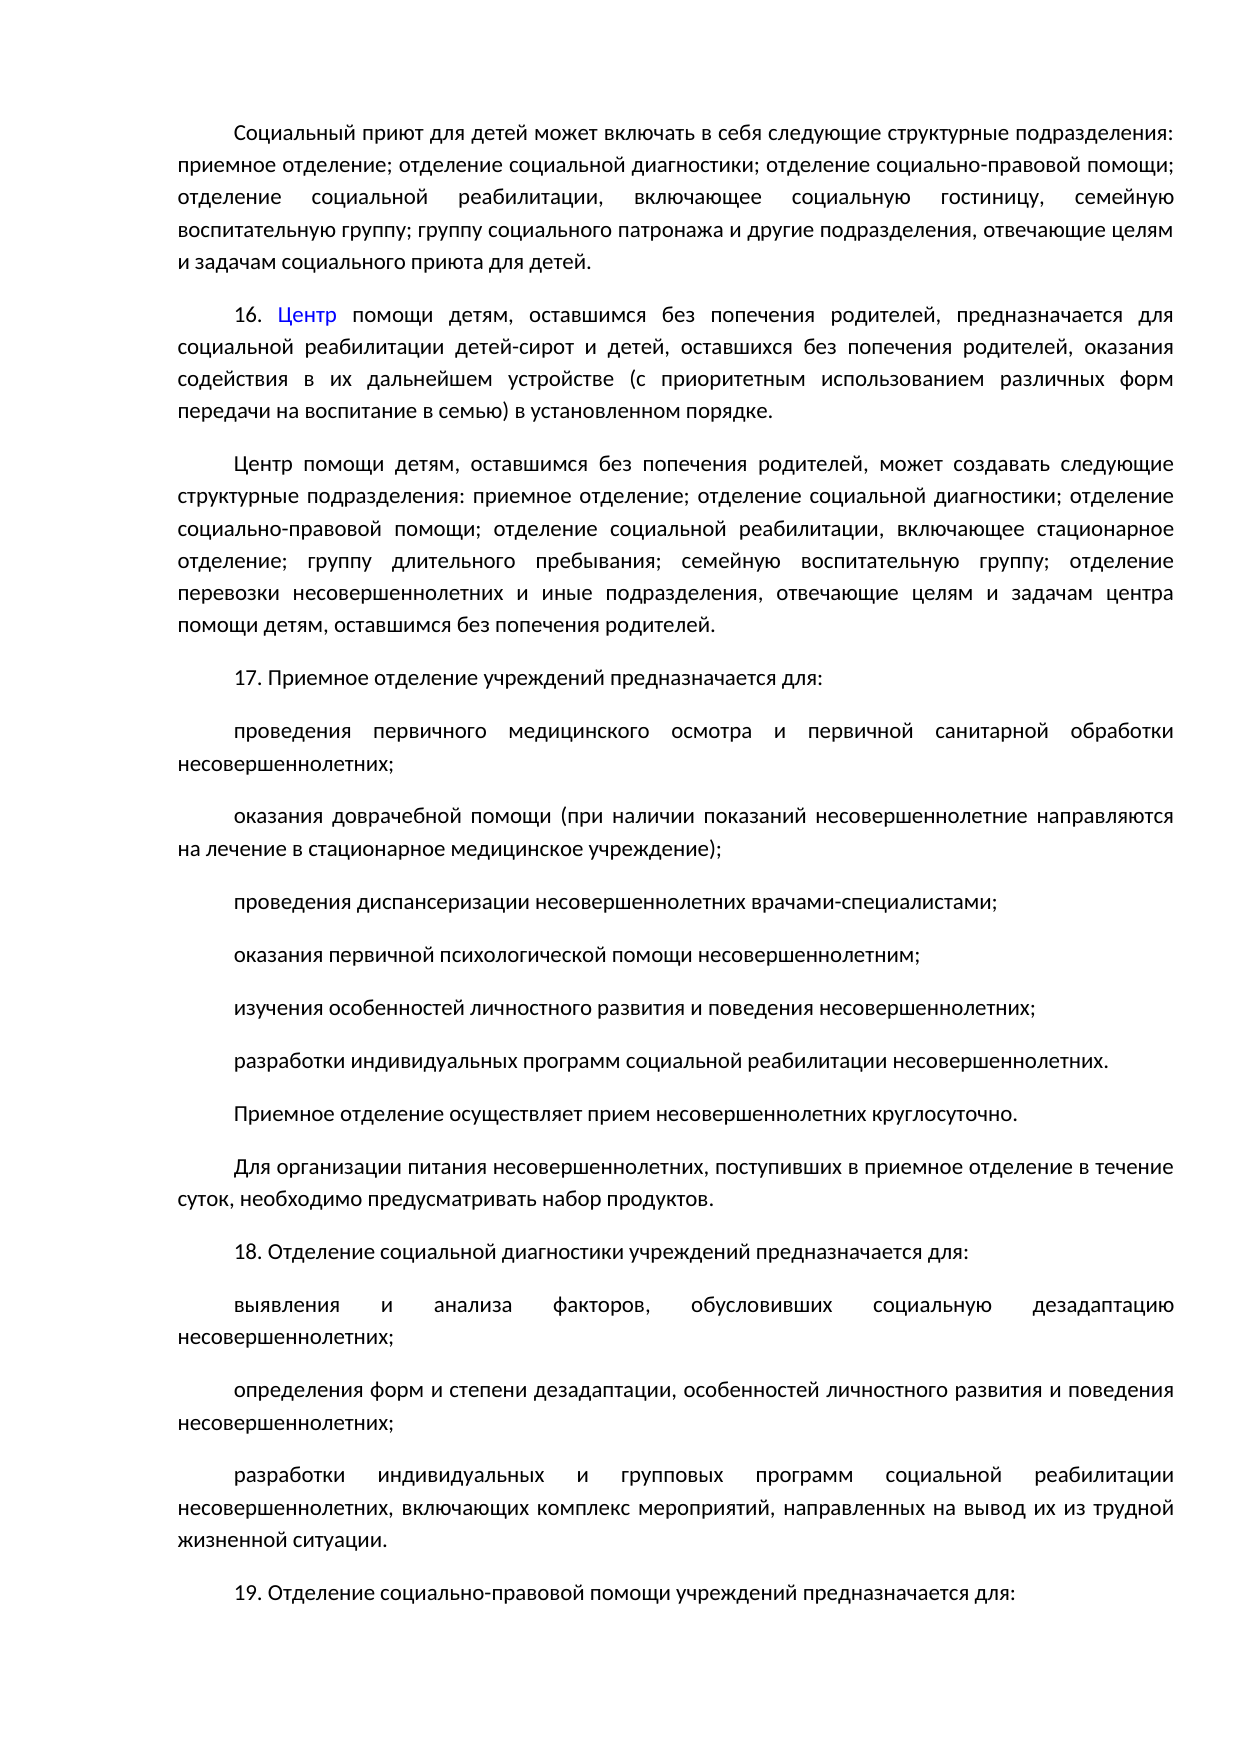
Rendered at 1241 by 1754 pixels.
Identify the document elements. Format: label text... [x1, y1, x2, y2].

text Для организации питания несовершеннолетних, поступивших в приемное отделение в течение суток, необходимо предусматривать набор продуктов. [177, 1152, 1175, 1212]
text выявления и анализа факторов, обусловивших социальную дезадаптацию несовершеннолетних; [177, 1290, 1175, 1350]
text 17. Приемное отделение учреждений предназначается для: [177, 663, 1175, 691]
text определения форм и степени дезадаптации, особенностей личностного развития и поведения несовершеннолетних; [177, 1375, 1175, 1436]
text 19. Отделение социально-правовой помощи учреждений предназначается для: [177, 1578, 1175, 1606]
text проведения первичного медицинского осмотра и первичной санитарной обработки несовершеннолетних; [177, 716, 1175, 777]
text разработки индивидуальных и групповых программ социальной реабилитации несовершеннолетних, включающих комплекс мероприятий, направленных на вывод их из трудной жизненной ситуации. [177, 1461, 1175, 1553]
text разработки индивидуальных программ социальной реабилитации несовершеннолетних. [177, 1046, 1175, 1074]
text Приемное отделение осуществляет прием несовершеннолетних круглосуточно. [177, 1099, 1175, 1127]
text Центр помощи детям, оставшимся без попечения родителей, может создавать следующие структурные подразделения: приемное отделение; отделение социальной диагностики; отделение социально-правовой помощи; отделение социальной реабилитации, включающее стационарное отделение; группу длительного пребывания; семейную воспитательную группу; отделение перевозки несовершеннолетних и иные подразделения, отвечающие целям и задачам центра помощи детям, оставшимся без попечения родителей. [177, 449, 1175, 638]
text оказания доврачебной помощи (при наличии показаний несовершеннолетние направляются на лечение в стационарное медицинское учреждение); [177, 802, 1175, 862]
text 16. Центр помощи детям, оставшимся без попечения родителей, предназначается для социальной реабилитации детей-сирот и детей, оставшихся без попечения родителей, оказания содействия в их дальнейшем устройстве (с приоритетным использованием различных форм передачи на воспитание в семью) в установленном порядке. [177, 300, 1175, 424]
text изучения особенностей личностного развития и поведения несовершеннолетних; [177, 993, 1175, 1021]
text 18. Отделение социальной диагностики учреждений предназначается для: [177, 1237, 1175, 1265]
text проведения диспансеризации несовершеннолетних врачами-специалистами; [177, 887, 1175, 915]
text оказания первичной психологической помощи несовершеннолетним; [177, 940, 1175, 968]
text Социальный приют для детей может включать в себя следующие структурные подразделения: приемное отделение; отделение социальной диагностики; отделение социально-правовой помощи; отделение социальной реабилитации, включающее социальную гостиницу, семейную воспитательную группу; группу социального патронажа и другие подразделения, отвечающие целям и задачам социального приюта для детей. [177, 118, 1175, 275]
